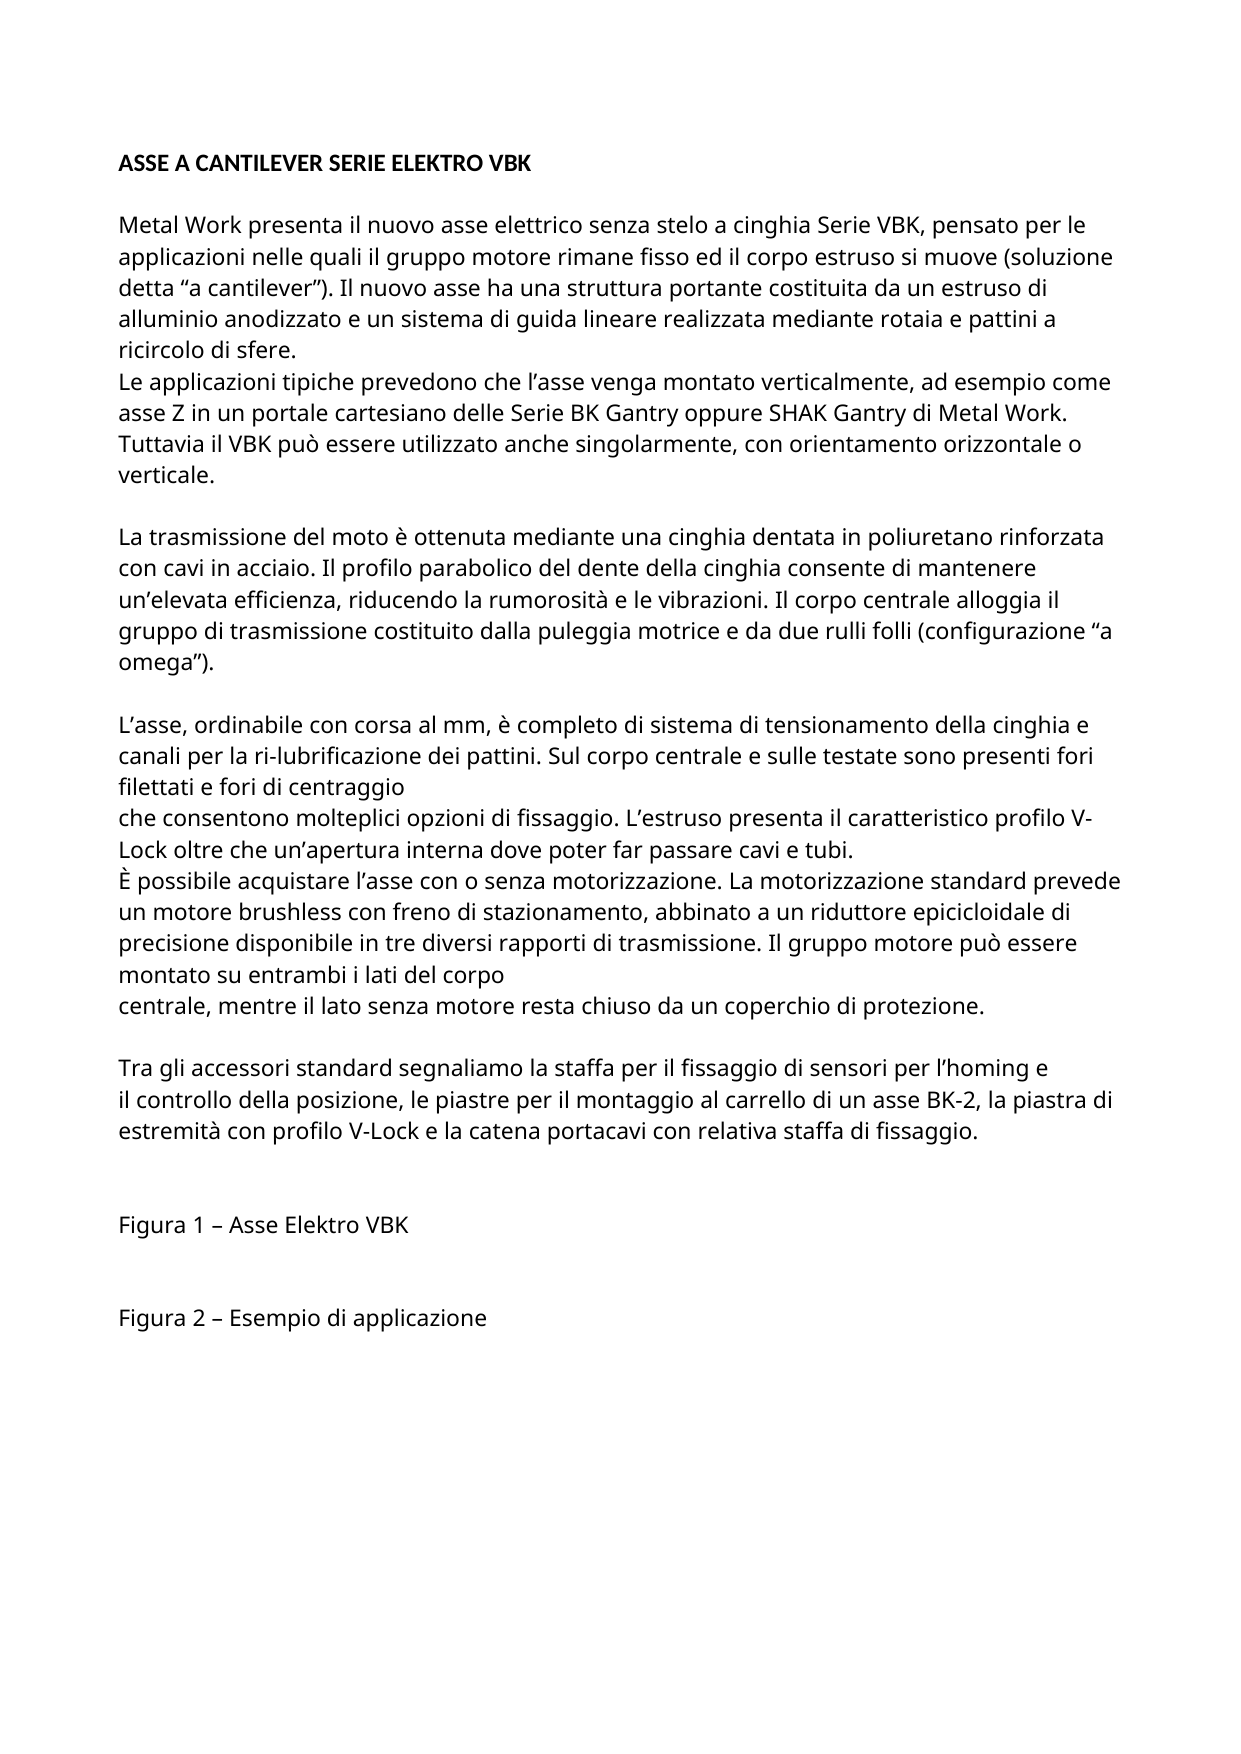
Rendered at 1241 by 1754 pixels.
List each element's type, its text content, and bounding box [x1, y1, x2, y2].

text Metal Work presenta il nuovo asse elettrico senza stelo a cinghia Serie VBK, pensato per le applicazioni nelle quali il gruppo motore rimane fisso ed il corpo estruso si muove (soluzione detta “a cantilever”). Il nuovo asse ha una struttura portante costituita da un estruso di alluminio anodizzato e un sistema di guida lineare realizzata mediante rotaia e pattini a ricircolo di sfere. [118, 209, 1122, 366]
text che consentono molteplici opzioni di fissaggio. L’estruso presenta il caratteristico profilo V-Lock oltre che un’apertura interna dove poter far passare cavi e tubi. [118, 802, 1122, 865]
text Tra gli accessori standard segnaliamo la staffa per il fissaggio di sensori per l’homing e [118, 1052, 1122, 1084]
text Figura 2 – Esempio di applicazione [118, 1302, 1122, 1334]
text centrale, mentre il lato senza motore resta chiuso da un coperchio di protezione. [118, 990, 1122, 1021]
text Le applicazioni tipiche prevedono che l’asse venga montato verticalmente, ad esempio come asse Z in un portale cartesiano delle Serie BK Gantry oppure SHAK Gantry di Metal Work. Tuttavia il VBK può essere utilizzato anche singolarmente, con orientamento orizzontale o verticale. [118, 366, 1122, 491]
text Figura 1 – Asse Elektro VBK [118, 1209, 1122, 1240]
text ASSE A CANTILEVER SERIE ELEKTRO VBK [118, 148, 1122, 178]
text il controllo della posizione, le piastre per il montaggio al carrello di un asse BK-2, la piastra di estremità con profilo V-Lock e la catena portacavi con relativa staffa di fissaggio. [118, 1084, 1122, 1146]
text La trasmissione del moto è ottenuta mediante una cinghia dentata in poliuretano rinforzata con cavi in acciaio. Il profilo parabolico del dente della cinghia consente di mantenere un’elevata efficienza, riducendo la rumorosità e le vibrazioni. Il corpo centrale alloggia il gruppo di trasmissione costituito dalla puleggia motrice e da due rulli folli (configurazione “a omega”). [118, 521, 1122, 677]
text È possibile acquistare l’asse con o senza motorizzazione. La motorizzazione standard prevede un motore brushless con freno di stazionamento, abbinato a un riduttore epicicloidale di precisione disponibile in tre diversi rapporti di trasmissione. Il gruppo motore può essere montato su entrambi i lati del corpo [118, 865, 1122, 990]
text L’asse, ordinabile con corsa al mm, è completo di sistema di tensionamento della cinghia e canali per la ri-lubrificazione dei pattini. Sul corpo centrale e sulle testate sono presenti fori filettati e fori di centraggio [118, 709, 1122, 802]
